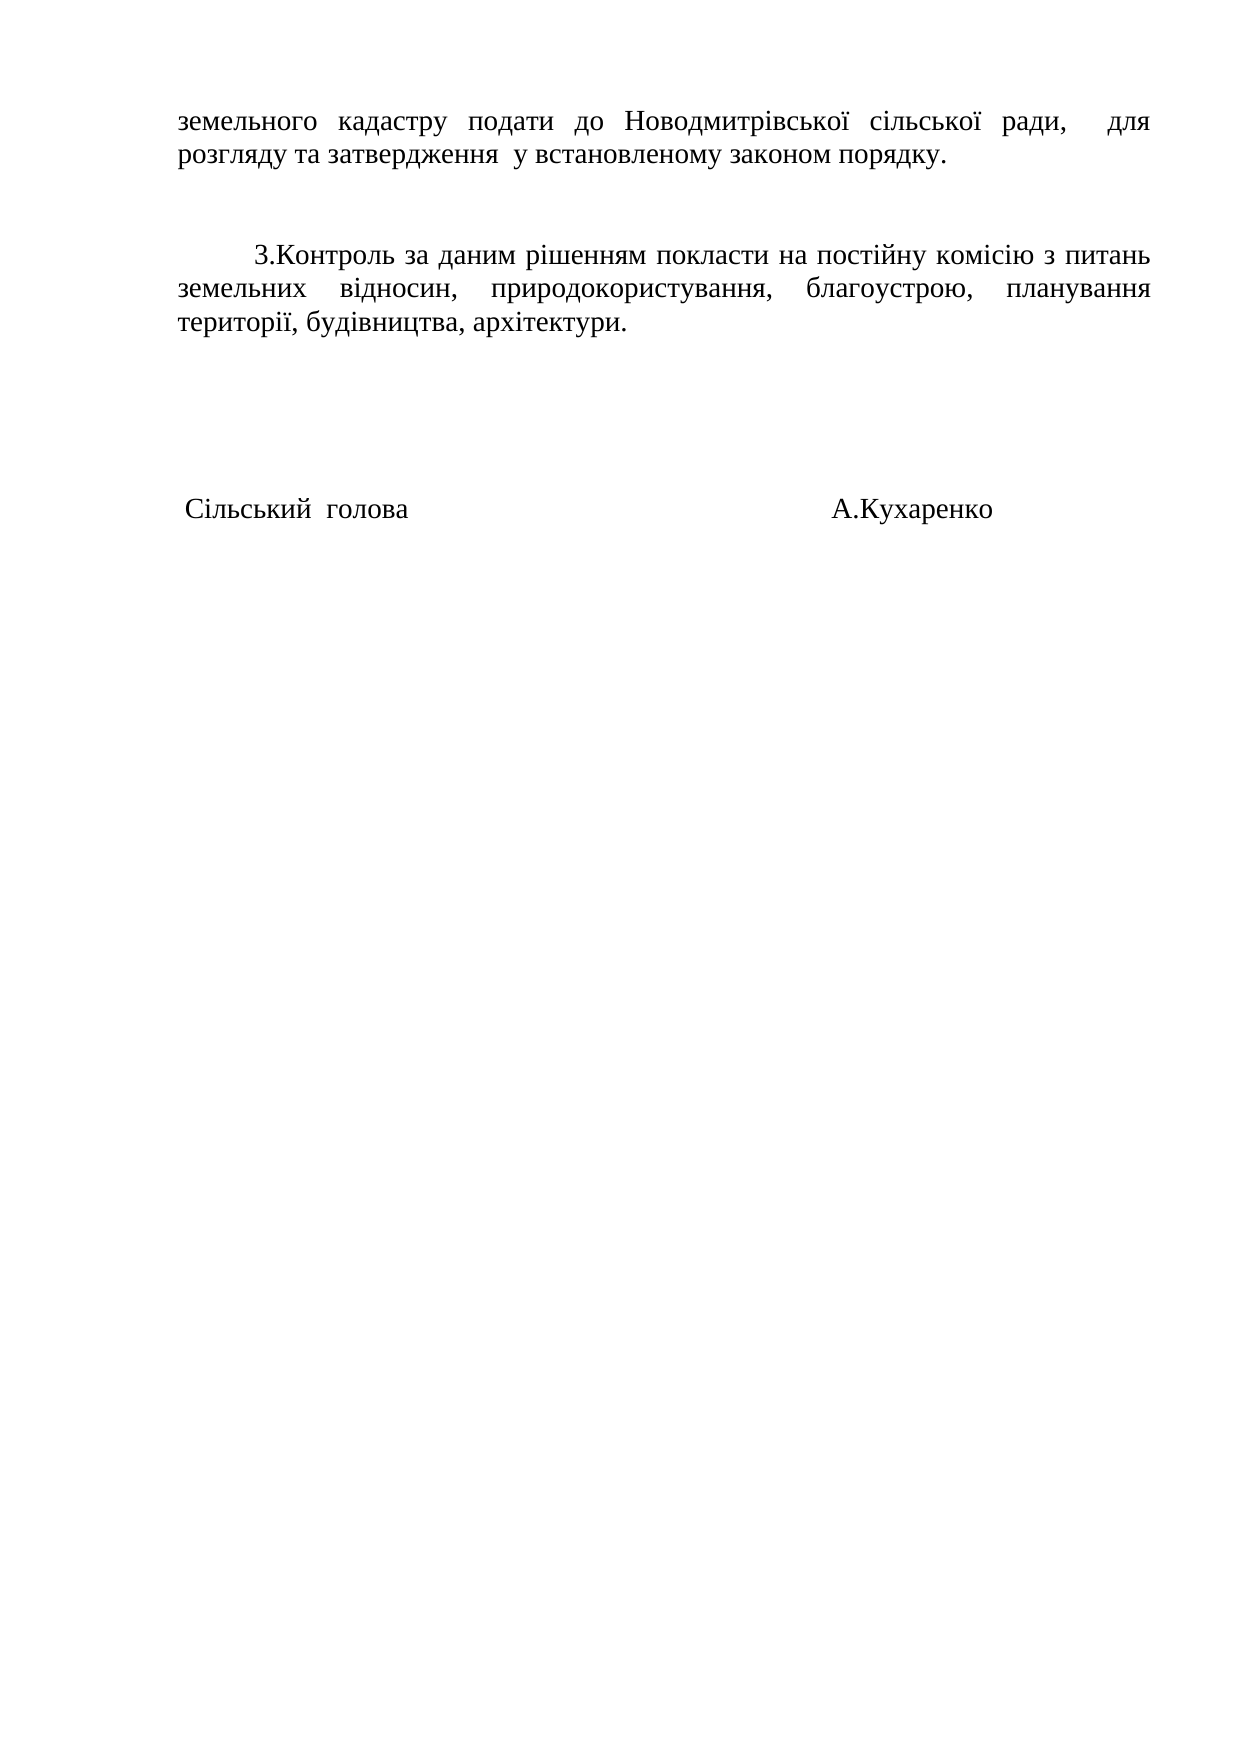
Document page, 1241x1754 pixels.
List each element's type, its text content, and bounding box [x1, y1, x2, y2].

text Сільський голова А.Кухаренко [177, 492, 1152, 525]
text 3.Контроль за даним рішенням покласти на постійну комісію з питань земельних відносин, природокористування, благоустрою, планування території, будівництва, архітектури. [177, 237, 1152, 337]
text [177, 103, 1152, 170]
